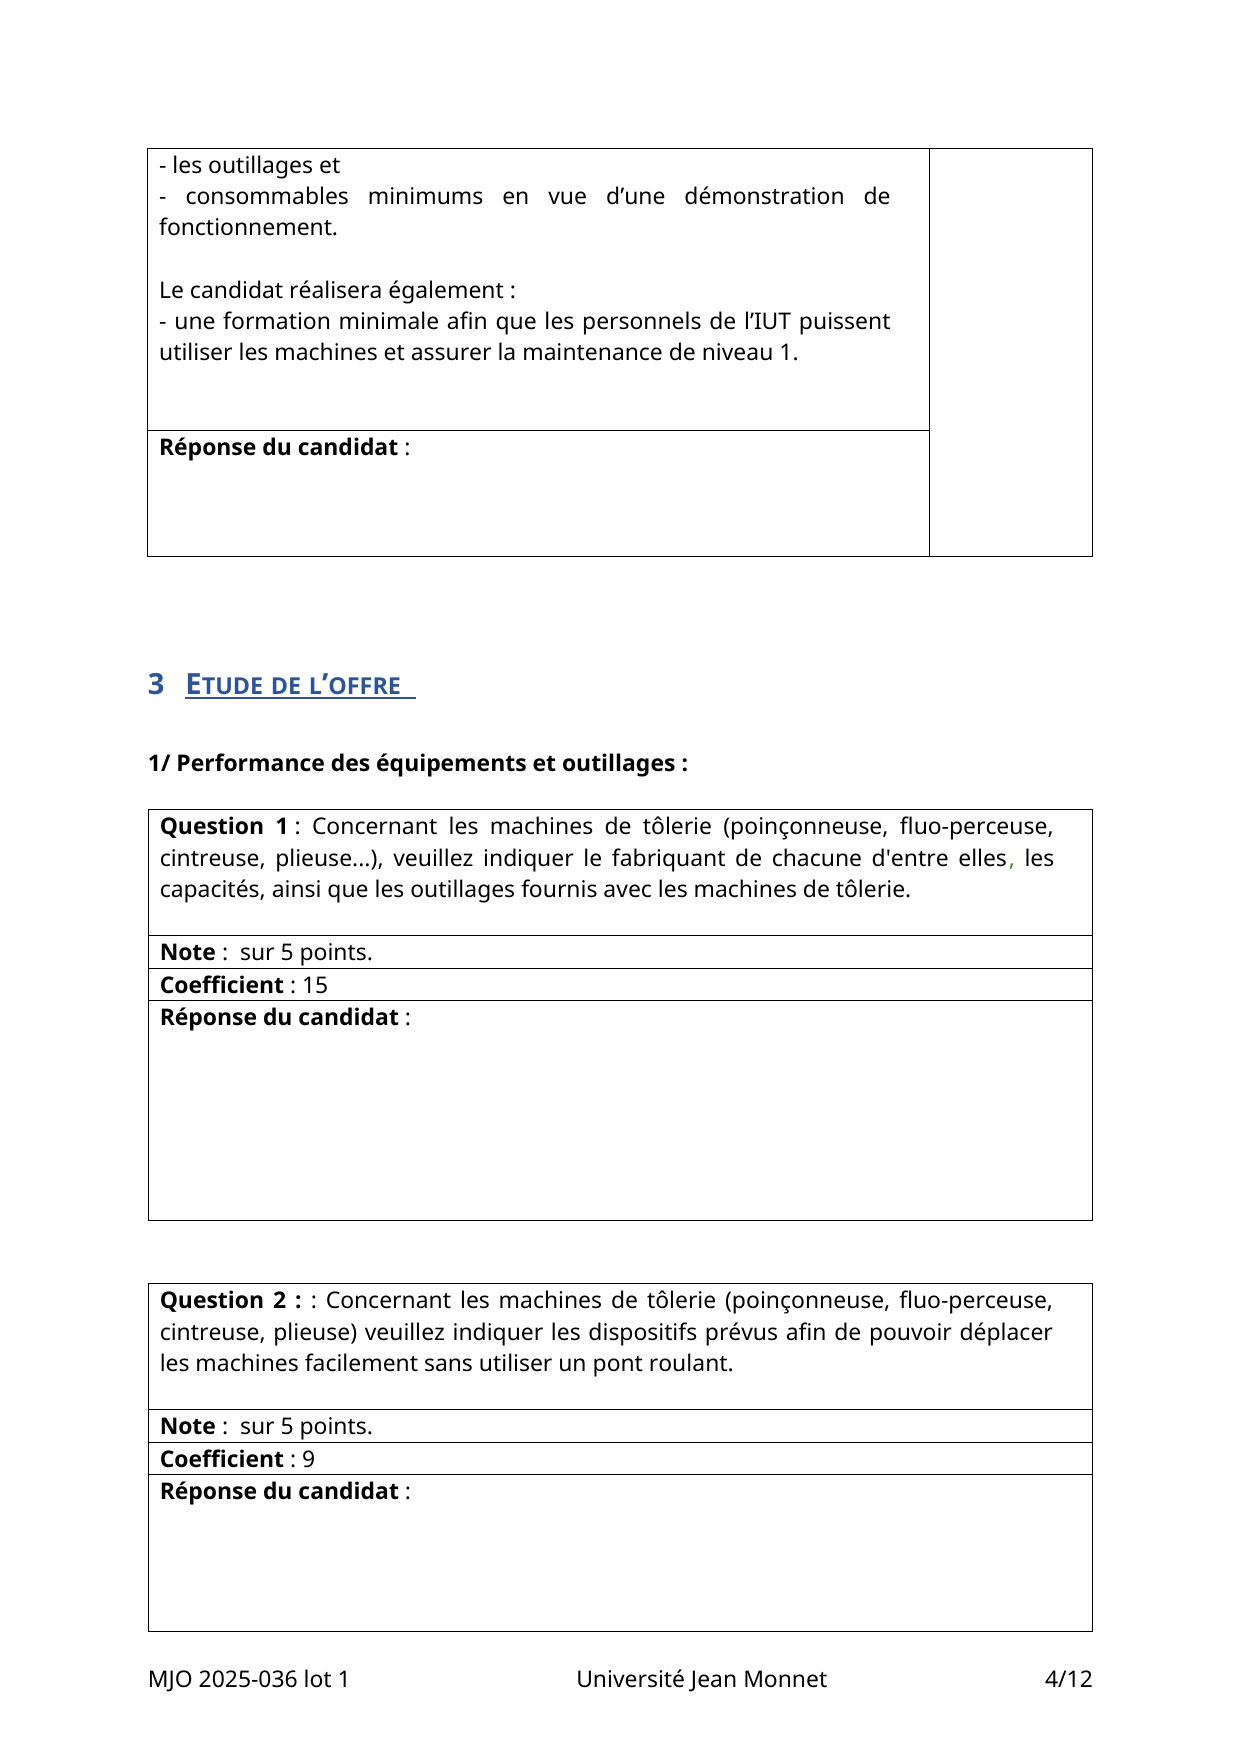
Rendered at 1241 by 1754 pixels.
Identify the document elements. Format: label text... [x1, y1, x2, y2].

text Etude de l’offre [148, 663, 1092, 703]
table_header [148, 149, 929, 430]
table_cell Coefficient : 9 [149, 1443, 1092, 1474]
table_cell Coefficient : 15 [149, 969, 1092, 1000]
table_cell Réponse du candidat : [149, 1001, 1092, 1220]
table_cell Note : sur 5 points. [149, 1410, 1092, 1442]
table_header Question 2 : : Concernant les machines de tôlerie (poinçonneuse, fluo-perceuse, cintreuse, plieuse) veuillez indiquer les dispositifs prévus afin de pouvoir déplacer les machines facilement sans utiliser un pont roulant. [149, 1284, 1092, 1409]
text 1/ Performance des équipements et outillages : [148, 747, 1066, 778]
table_cell Réponse du candidat : [148, 431, 929, 556]
table_cell Note : sur 5 points. [149, 936, 1092, 968]
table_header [930, 149, 1092, 556]
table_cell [149, 1475, 1092, 1631]
table_header Question 1 : Concernant les machines de tôlerie (poinçonneuse, fluo-perceuse, cintreuse, plieuse...), veuillez indiquer le fabriquant de chacune d'entre elles, les capacités, ainsi que les outillages fournis avec les machines de tôlerie. [149, 810, 1092, 935]
